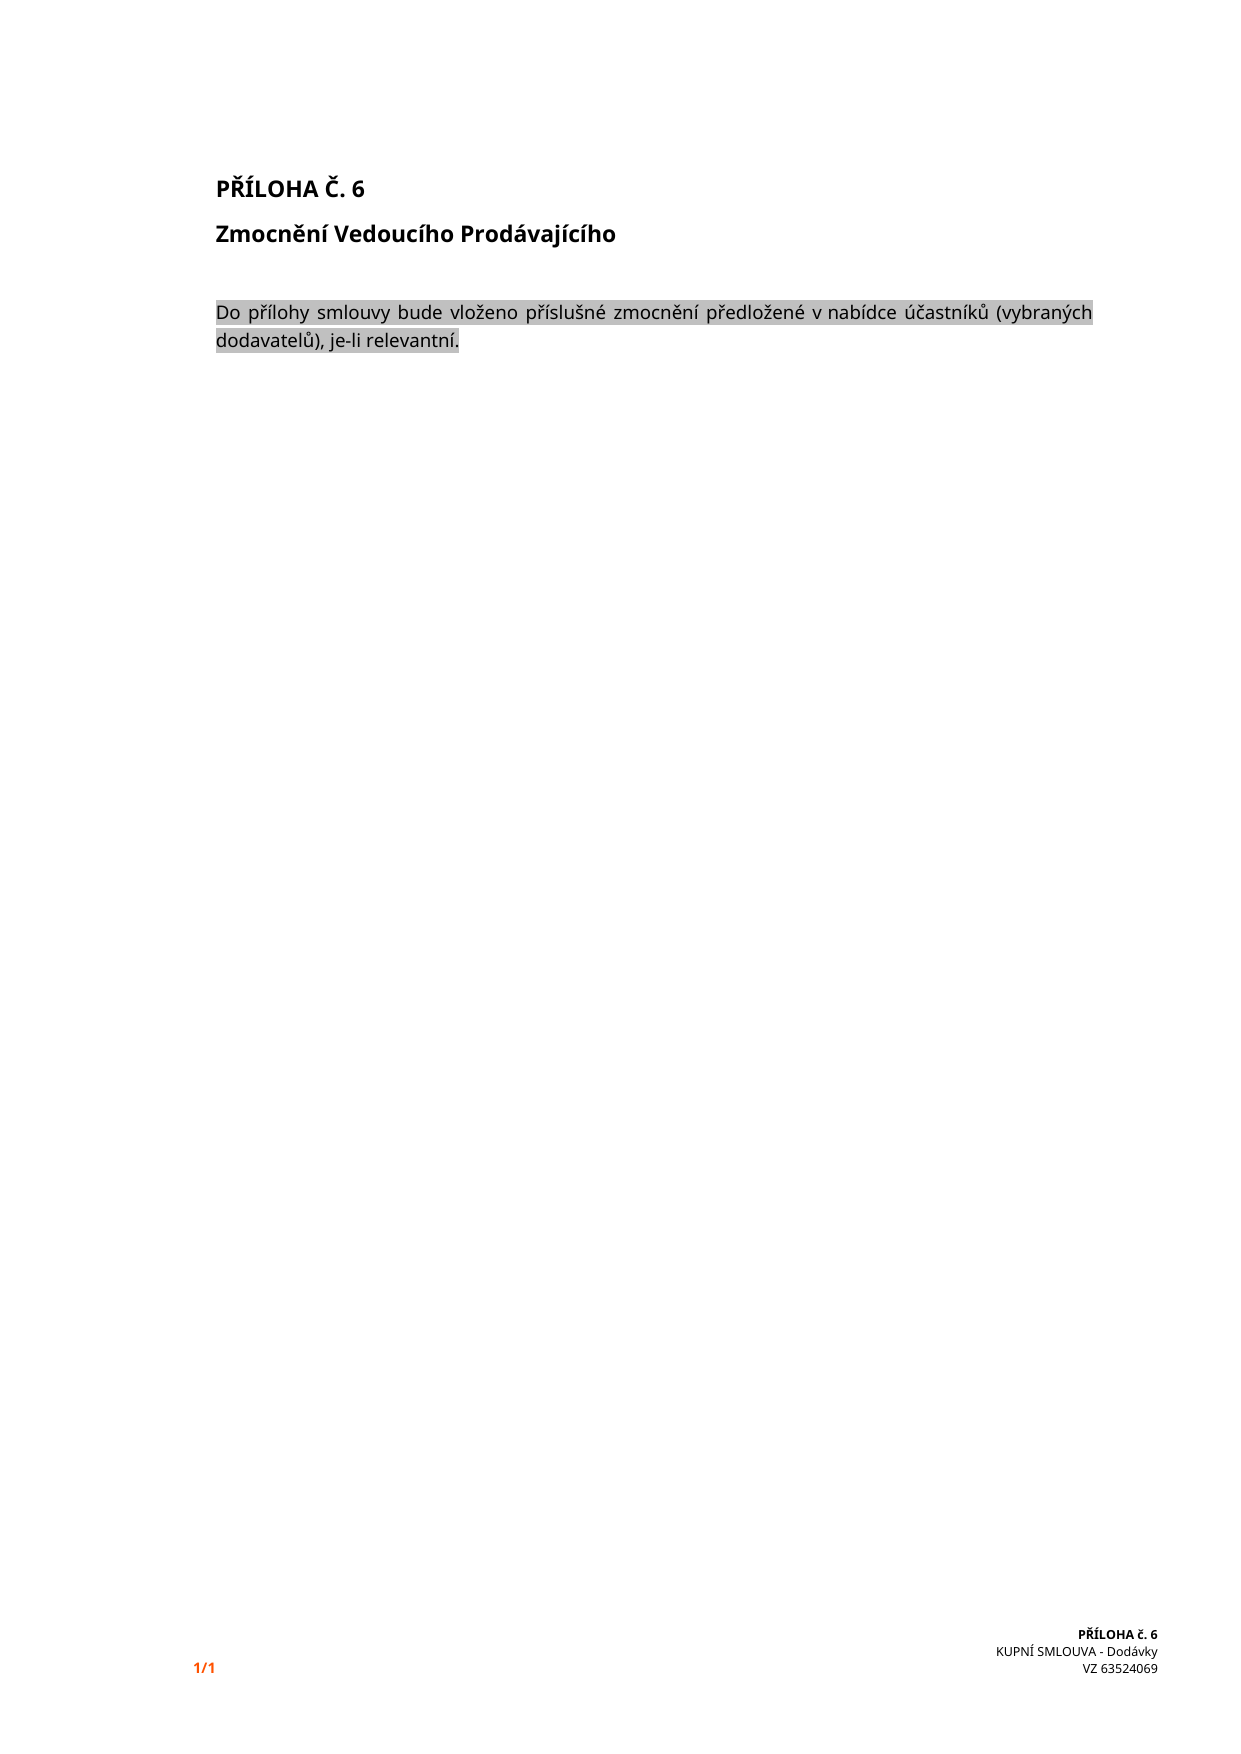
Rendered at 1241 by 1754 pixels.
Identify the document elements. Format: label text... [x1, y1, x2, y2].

text Příloha č. 6 [216, 172, 1093, 204]
text Zmocnění Vedoucího Prodávajícího [216, 219, 1093, 248]
text Do přílohy smlouvy bude vloženo příslušné zmocnění předložené v nabídce účastníků (vybraných dodavatelů), je-li relevantní. [216, 325, 1093, 353]
